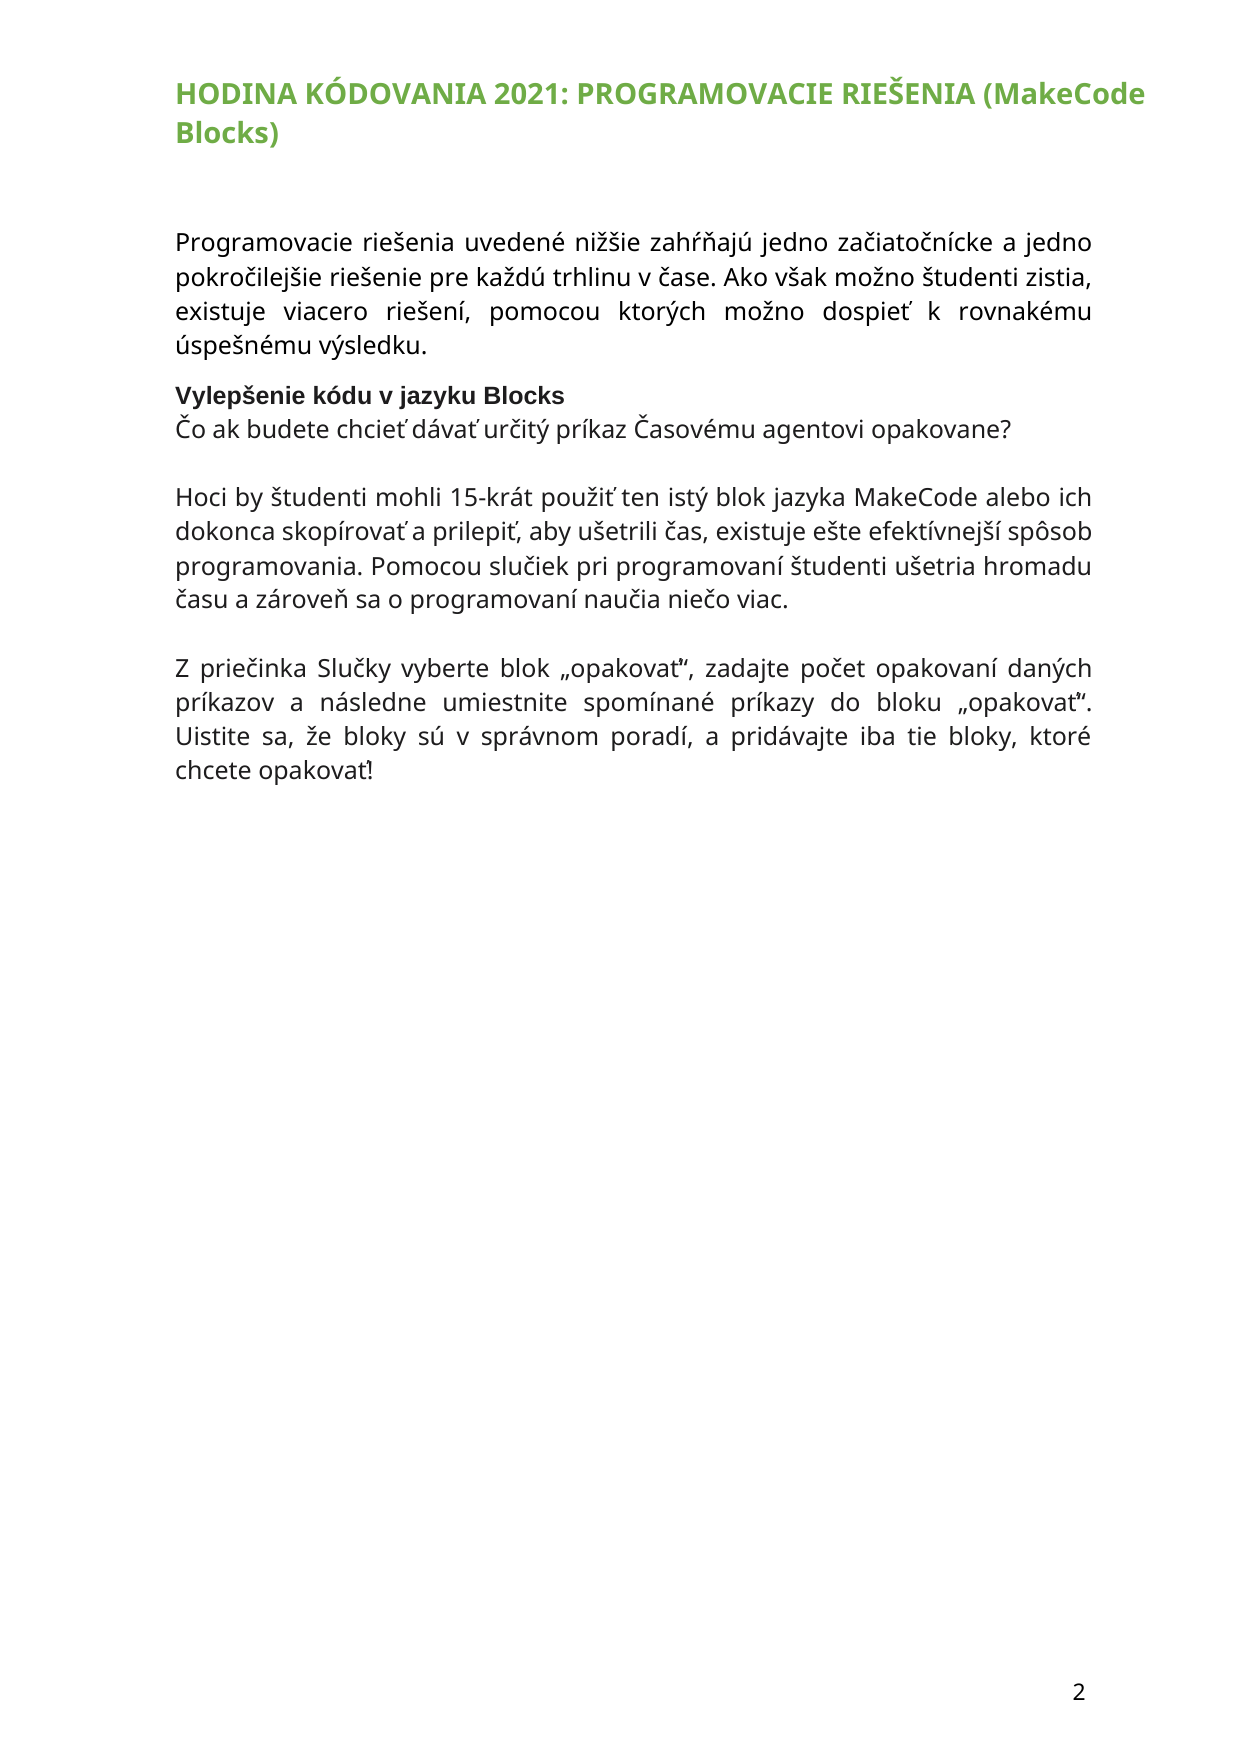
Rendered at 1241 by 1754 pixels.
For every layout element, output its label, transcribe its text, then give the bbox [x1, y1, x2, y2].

text Vylepšenie kódu v jazyku Blocks [175, 381, 1093, 410]
text Z priečinka Slučky vyberte blok „opakovať“, zadajte počet opakovaní daných príkazov a následne umiestnite spomínané príkazy do bloku „opakovať“. Uistite sa, že bloky sú v správnom poradí, a pridávajte iba tie bloky, ktoré chcete opakovať! [175, 650, 1093, 787]
text Hoci by študenti mohli 15-krát použiť ten istý blok jazyka MakeCode alebo ich dokonca skopírovať a prilepiť, aby ušetrili čas, existuje ešte efektívnejší spôsob programovania. Pomocou slučiek pri programovaní študenti ušetria hromadu času a zároveň sa o programovaní naučia niečo viac. [175, 480, 1093, 616]
text Programovacie riešenia uvedené nižšie zahŕňajú jedno začiatočnícke a jedno pokročilejšie riešenie pre každú trhlinu v čase. Ako však možno študenti zistia, existuje viacero riešení, pomocou ktorých možno dospieť k rovnakému úspešnému výsledku. [175, 225, 1093, 361]
subtitle HODINA KÓDOVANIA 2021: PROGRAMOVACIE RIEŠENIA (MakeCode Blocks) [175, 73, 1178, 152]
text Čo ak budete chcieť dávať určitý príkaz Časovému agentovi opakovane? [175, 412, 1093, 446]
